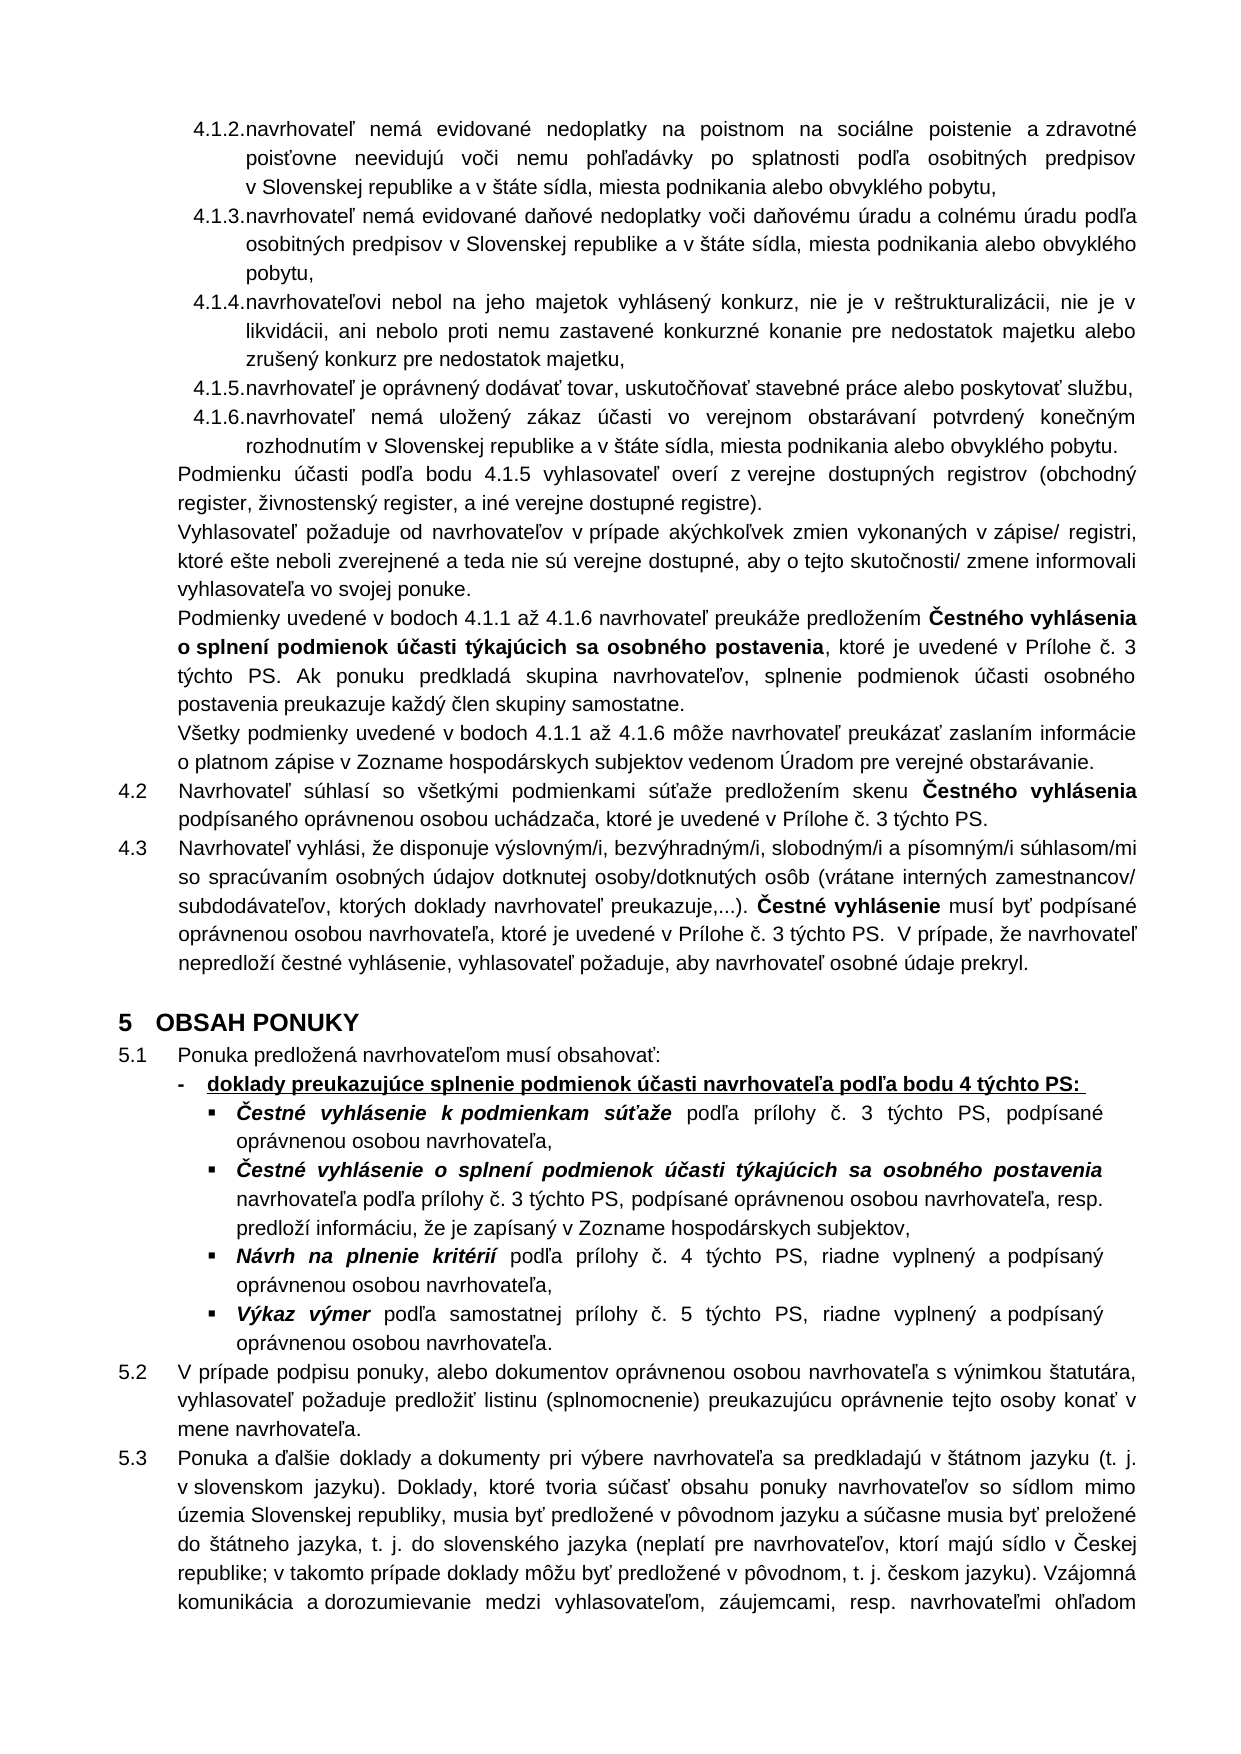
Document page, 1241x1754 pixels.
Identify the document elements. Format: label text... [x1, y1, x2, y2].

text Všetky podmienky uvedené v bodoch 4.1.1 až 4.1.6 môže navrhovateľ preukázať zaslaním informácie o platnom zápise v Zozname hospodárskych subjektov vedenom Úradom pre verejné obstarávanie. [177, 721, 1137, 774]
list Čestné vyhlásenie o splnení podmienok účasti týkajúcich sa osobného postavenia navrhovateľa podľa prílohy č. 3 týchto PS, podpísané oprávnenou osobou navrhovateľa, resp. predloží informáciu, že je zapísaný v Zozname hospodárskych subjektov, [207, 1158, 1103, 1239]
text Podmienky uvedené v bodoch 4.1.1 až 4.1.6 navrhovateľ preukáže predložením Čestného vyhlásenia o splnení podmienok účasti týkajúcich sa osobného postavenia, ktoré je uvedené v Prílohe č. 3 týchto PS. Ak ponuku predkladá skupina navrhovateľov, splnenie podmienok účasti osobného postavenia preukazuje každý člen skupiny samostatne. [177, 606, 1137, 716]
list Navrhovateľ súhlasí so všetkými podmienkami súťaže predložením skenu Čestného vyhlásenia podpísaného oprávnenou osobou uchádzača, ktoré je uvedené v Prílohe č. 3 týchto PS. [118, 778, 1137, 831]
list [118, 1446, 1137, 1613]
list Čestné vyhlásenie k podmienkam súťaže podľa prílohy č. 3 týchto PS, podpísané oprávnenou osobou navrhovateľa, [207, 1100, 1103, 1153]
list Návrh na plnenie kritérií podľa prílohy č. 4 týchto PS, riadne vyplnený a podpísaný oprávnenou osobou navrhovateľa, [207, 1244, 1103, 1297]
list navrhovateľ nemá uložený zákaz účasti vo verejnom obstarávaní potvrdený konečným rozhodnutím v Slovenskej republike a v štáte sídla, miesta podnikania alebo obvyklého pobytu. [193, 405, 1137, 457]
list Výkaz výmer podľa samostatnej prílohy č. 5 týchto PS, riadne vyplnený a podpísaný oprávnenou osobou navrhovateľa. [207, 1302, 1103, 1355]
list V prípade podpisu ponuky, alebo dokumentov oprávnenou osobou navrhovateľa s výnimkou štatutára, vyhlasovateľ požaduje predložiť listinu (splnomocnenie) preukazujúcu oprávnenie tejto osoby konať v mene navrhovateľa. [118, 1359, 1137, 1441]
list doklady preukazujúce splnenie podmienok účasti navrhovateľa podľa bodu 4 týchto PS: [177, 1072, 1103, 1096]
list navrhovateľovi nebol na jeho majetok vyhlásený konkurz, nie je v reštrukturalizácii, nie je v likvidácii, ani nebolo proti nemu zastavené konkurzné konanie pre nedostatok majetku alebo zrušený konkurz pre nedostatok majetku, [193, 290, 1137, 371]
list Ponuka predložená navrhovateľom musí obsahovať: [118, 1043, 1137, 1067]
text Vyhlasovateľ požaduje od navrhovateľov v prípade akýchkoľvek zmien vykonaných v zápise/ registri, ktoré ešte neboli zverejnené a teda nie sú verejne dostupné, aby o tejto skutočnosti/ zmene informovali vyhlasovateľa vo svojej ponuke. [177, 520, 1137, 601]
list navrhovateľ je oprávnený dodávať tovar, uskutočňovať stavebné práce alebo poskytovať službu, [193, 376, 1137, 400]
list Obsah ponuky [118, 1008, 1137, 1037]
list navrhovateľ nemá evidované daňové nedoplatky voči daňovému úradu a colnému úradu podľa osobitných predpisov v Slovenskej republike a v štáte sídla, miesta podnikania alebo obvyklého pobytu, [193, 203, 1137, 285]
list navrhovateľ nemá evidované nedoplatky na poistnom na sociálne poistenie a zdravotné poisťovne neevidujú voči nemu pohľadávky po splatnosti podľa osobitných predpisov v Slovenskej republike a v štáte sídla, miesta podnikania alebo obvyklého pobytu, [193, 117, 1137, 199]
text Podmienku účasti podľa bodu 4.1.5 vyhlasovateľ overí z verejne dostupných registrov (obchodný register, živnostenský register, a iné verejne dostupné registre). [177, 462, 1137, 515]
list Navrhovateľ vyhlási, že disponuje výslovným/i, bezvýhradným/i, slobodným/i a písomným/i súhlasom/mi so spracúvaním osobných údajov dotknutej osoby/dotknutých osôb (vrátane interných zamestnancov/ subdodávateľov, ktorých doklady navrhovateľ preukazuje,...). Čestné vyhlásenie musí byť podpísané oprávnenou osobou navrhovateľa, ktoré je uvedené v Prílohe č. 3 týchto PS. V prípade, že navrhovateľ nepredloží čestné vyhlásenie, vyhlasovateľ požaduje, aby navrhovateľ osobné údaje prekryl. [118, 836, 1137, 975]
